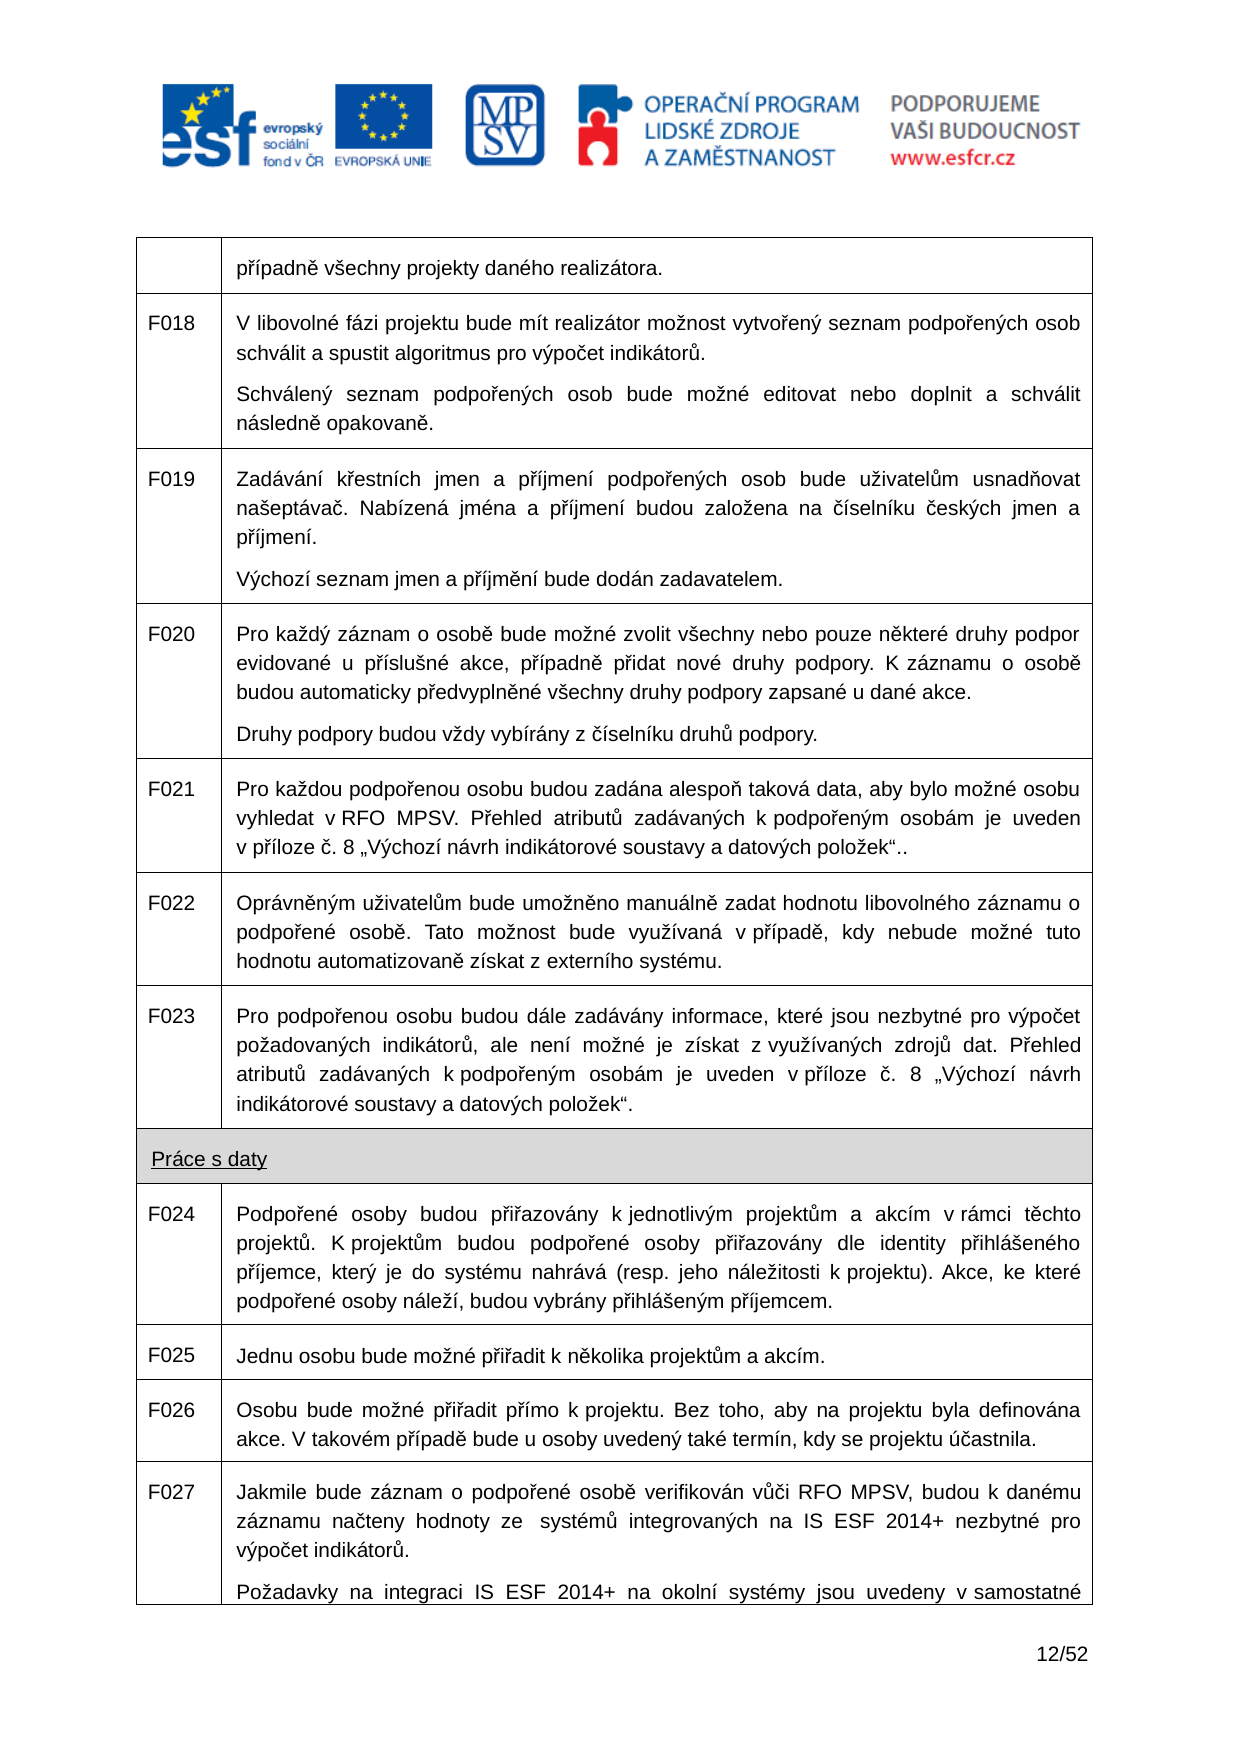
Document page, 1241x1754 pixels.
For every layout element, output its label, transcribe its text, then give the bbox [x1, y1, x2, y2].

table_cell Zadávání křestních jmen a příjmení podpořených osob bude uživatelům usnadňovat našeptávač. Nabízená jména a příjmení budou založena na číselníku českých jmen a příjmení. Výchozí seznam jmen a příjmění bude dodán zadavatelem. [222, 449, 1092, 603]
table_cell [137, 986, 221, 1128]
table_cell Osobu bude možné přiřadit přímo k projektu. Bez toho, aby na projektu byla definována akce. V takovém případě bude u osoby uvedený také termín, kdy se projektu účastnila. [222, 1380, 1092, 1461]
table_cell [137, 1462, 221, 1604]
table_cell Oprávněným uživatelům bude umožněno manuálně zadat hodnotu libovolného záznamu o podpořené osobě. Tato možnost bude využívaná v případě, kdy nebude možné tuto hodnotu automatizovaně získat z externího systému. [222, 873, 1092, 985]
table_cell Pro každý záznam o osobě bude možné zvolit všechny nebo pouze některé druhy podpor evidované u příslušné akce, případně přidat nové druhy podpory. K záznamu o osobě budou automaticky předvyplněné všechny druhy podpory zapsané u dané akce. Druhy podpory budou vždy vybírány z číselníku druhů podpory. [222, 604, 1092, 758]
table_cell [137, 1325, 221, 1379]
table_cell Podpořené osoby budou přiřazovány k jednotlivým projektům a akcím v rámci těchto projektů. K projektům budou podpořené osoby přiřazovány dle identity přihlášeného příjemce, který je do systému nahrává (resp. jeho náležitosti k projektu). Akce, ke které podpořené osoby náleží, budou vybrány přihlášeným příjemcem. [222, 1184, 1092, 1324]
table_cell [137, 449, 221, 603]
table_cell [137, 873, 221, 985]
table_cell [137, 759, 221, 872]
table_cell Jednu osobu bude možné přiřadit k několika projektům a akcím. [222, 1325, 1092, 1379]
table_cell Pro podpořenou osobu budou dále zadávány informace, které jsou nezbytné pro výpočet požadovaných indikátorů, ale není možné je získat z využívaných zdrojů dat. Přehled atributů zadávaných k podpořeným osobám je uveden v příloze č. 8 „Výchozí návrh indikátorové soustavy a datových položek“. [222, 986, 1092, 1128]
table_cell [222, 1462, 1092, 1604]
table_cell [137, 1380, 221, 1461]
table_cell Pro každou podpořenou osobu budou zadána alespoň taková data, aby bylo možné osobu vyhledat v RFO MPSV. Přehled atributů zadávaných k podpořeným osobám je uveden v příloze č. 8 „Výchozí návrh indikátorové soustavy a datových položek“.. [222, 759, 1092, 872]
table_cell V libovolné fázi projektu bude mít realizátor možnost vytvořený seznam podpořených osob schválit a spustit algoritmus pro výpočet indikátorů. Schválený seznam podpořených osob bude možné editovat nebo doplnit a schválit následně opakovaně. [222, 294, 1092, 448]
table_cell [137, 294, 221, 448]
table_cell [137, 1184, 221, 1324]
table_cell [137, 238, 221, 292]
table_cell Práce s daty [137, 1129, 1092, 1183]
table_cell [137, 604, 221, 758]
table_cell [222, 238, 1092, 292]
